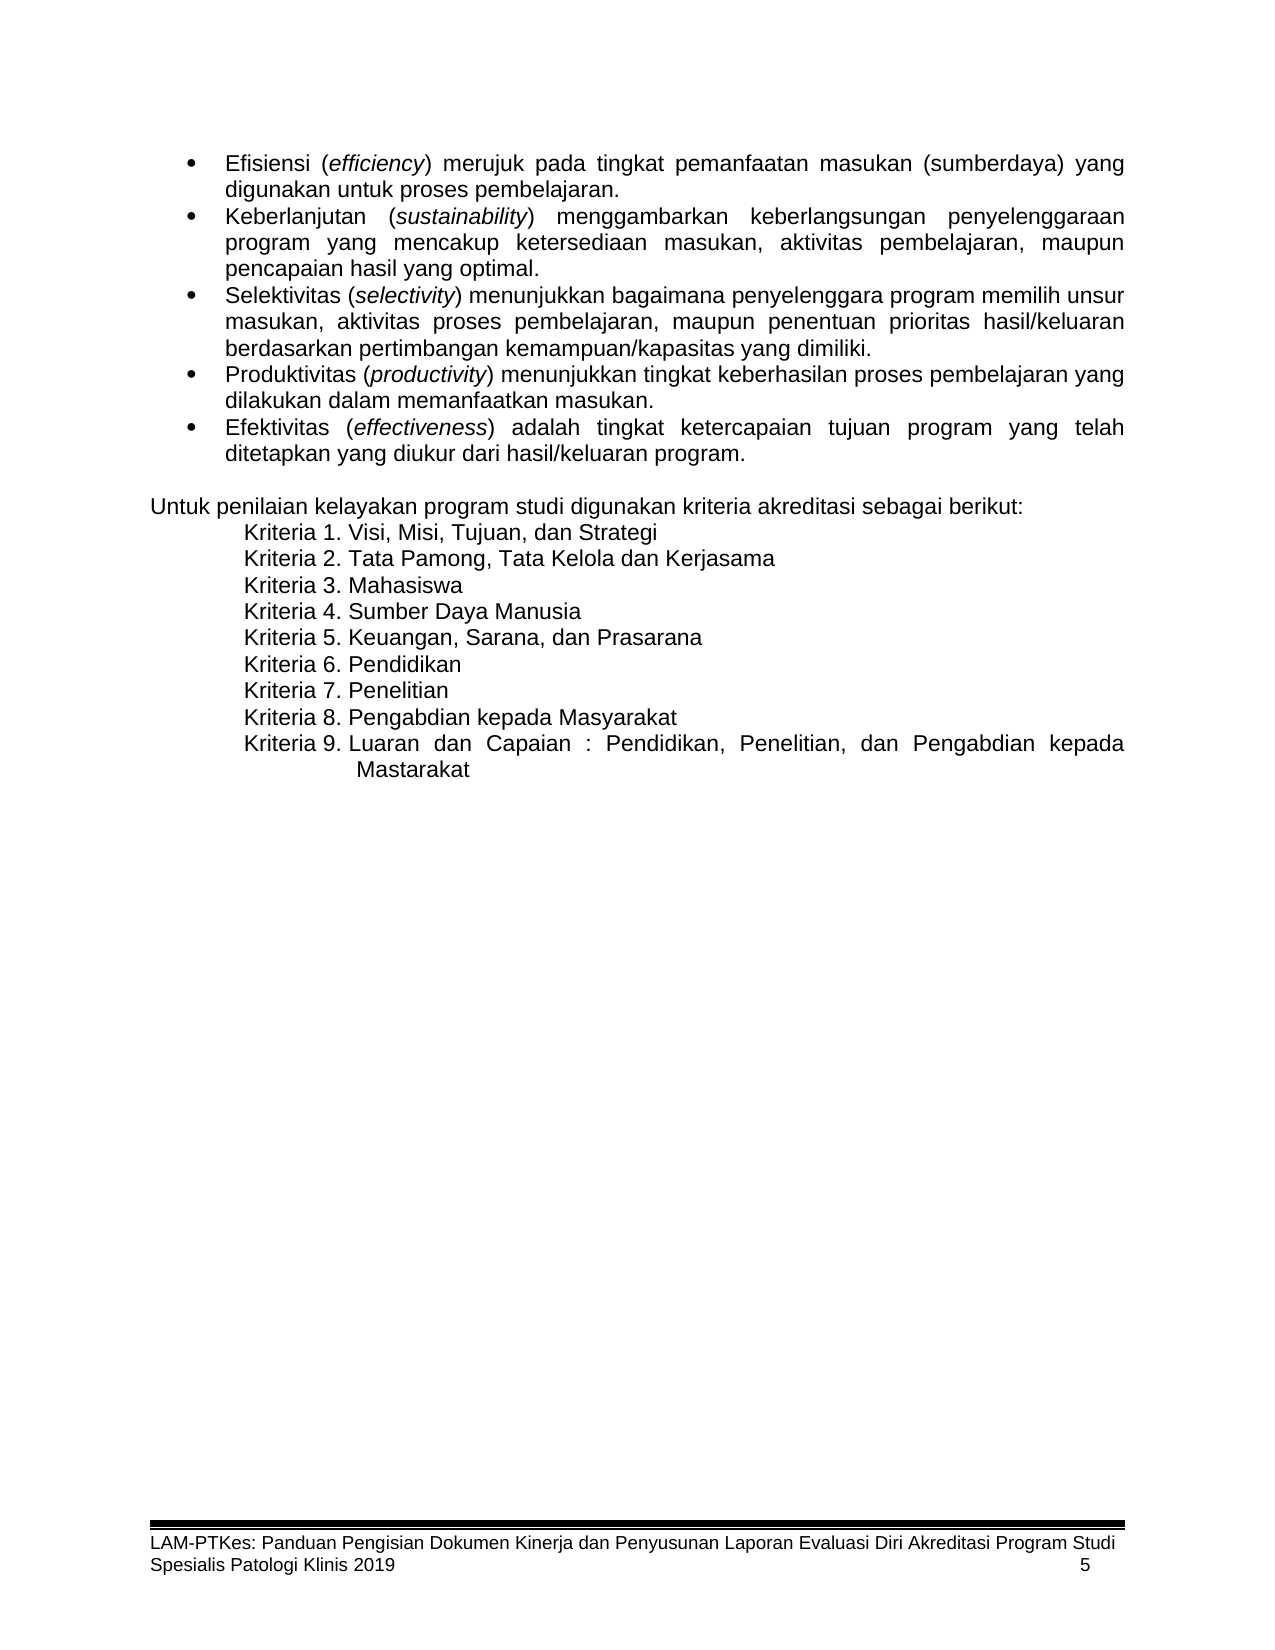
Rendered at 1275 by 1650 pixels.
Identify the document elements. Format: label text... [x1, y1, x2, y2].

list Efisiensi (efficiency) merujuk pada tingkat pemanfaatan masukan (sumberdaya) yang digunakan untuk proses pembelajaran. [187, 150, 1125, 203]
text Kriteria 3. Mahasiswa [244, 572, 1125, 598]
list Selektivitas (selectivity) menunjukkan bagaimana penyelenggara program memilih unsur masukan, aktivitas proses pembelajaran, maupun penentuan prioritas hasil/keluaran berdasarkan pertimbangan kemampuan/kapasitas yang dimiliki. [187, 282, 1125, 361]
list Produktivitas (productivity) menunjukkan tingkat keberhasilan proses pembelajaran yang dilakukan dalam memanfaatkan masukan. [187, 361, 1125, 413]
text Kriteria 5. Keuangan, Sarana, dan Prasarana [244, 624, 1125, 651]
text Untuk penilaian kelayakan program studi digunakan kriteria akreditasi sebagai berikut: [150, 493, 1125, 519]
text Kriteria 2. Tata Pamong, Tata Kelola dan Kerjasama [244, 545, 1125, 572]
text Kriteria 9. Luaran dan Capaian : Pendidikan, Penelitian, dan Pengabdian kepada Mastarakat [244, 730, 1125, 782]
text Kriteria 6. Pendidikan [244, 651, 1125, 677]
text Kriteria 1. Visi, Misi, Tujuan, dan Strategi [244, 519, 1125, 545]
text Kriteria 8. Pengabdian kepada Masyarakat [244, 703, 1125, 730]
list Efektivitas (effectiveness) adalah tingkat ketercapaian tujuan program yang telah ditetapkan yang diukur dari hasil/keluaran program. [187, 413, 1125, 466]
text Kriteria 4. Sumber Daya Manusia [244, 598, 1125, 624]
list Keberlanjutan (sustainability) menggambarkan keberlangsungan penyelenggaraan program yang mencakup ketersediaan masukan, aktivitas pembelajaran, maupun pencapaian hasil yang optimal. [187, 203, 1125, 282]
text Kriteria 7. Penelitian [244, 677, 1125, 703]
